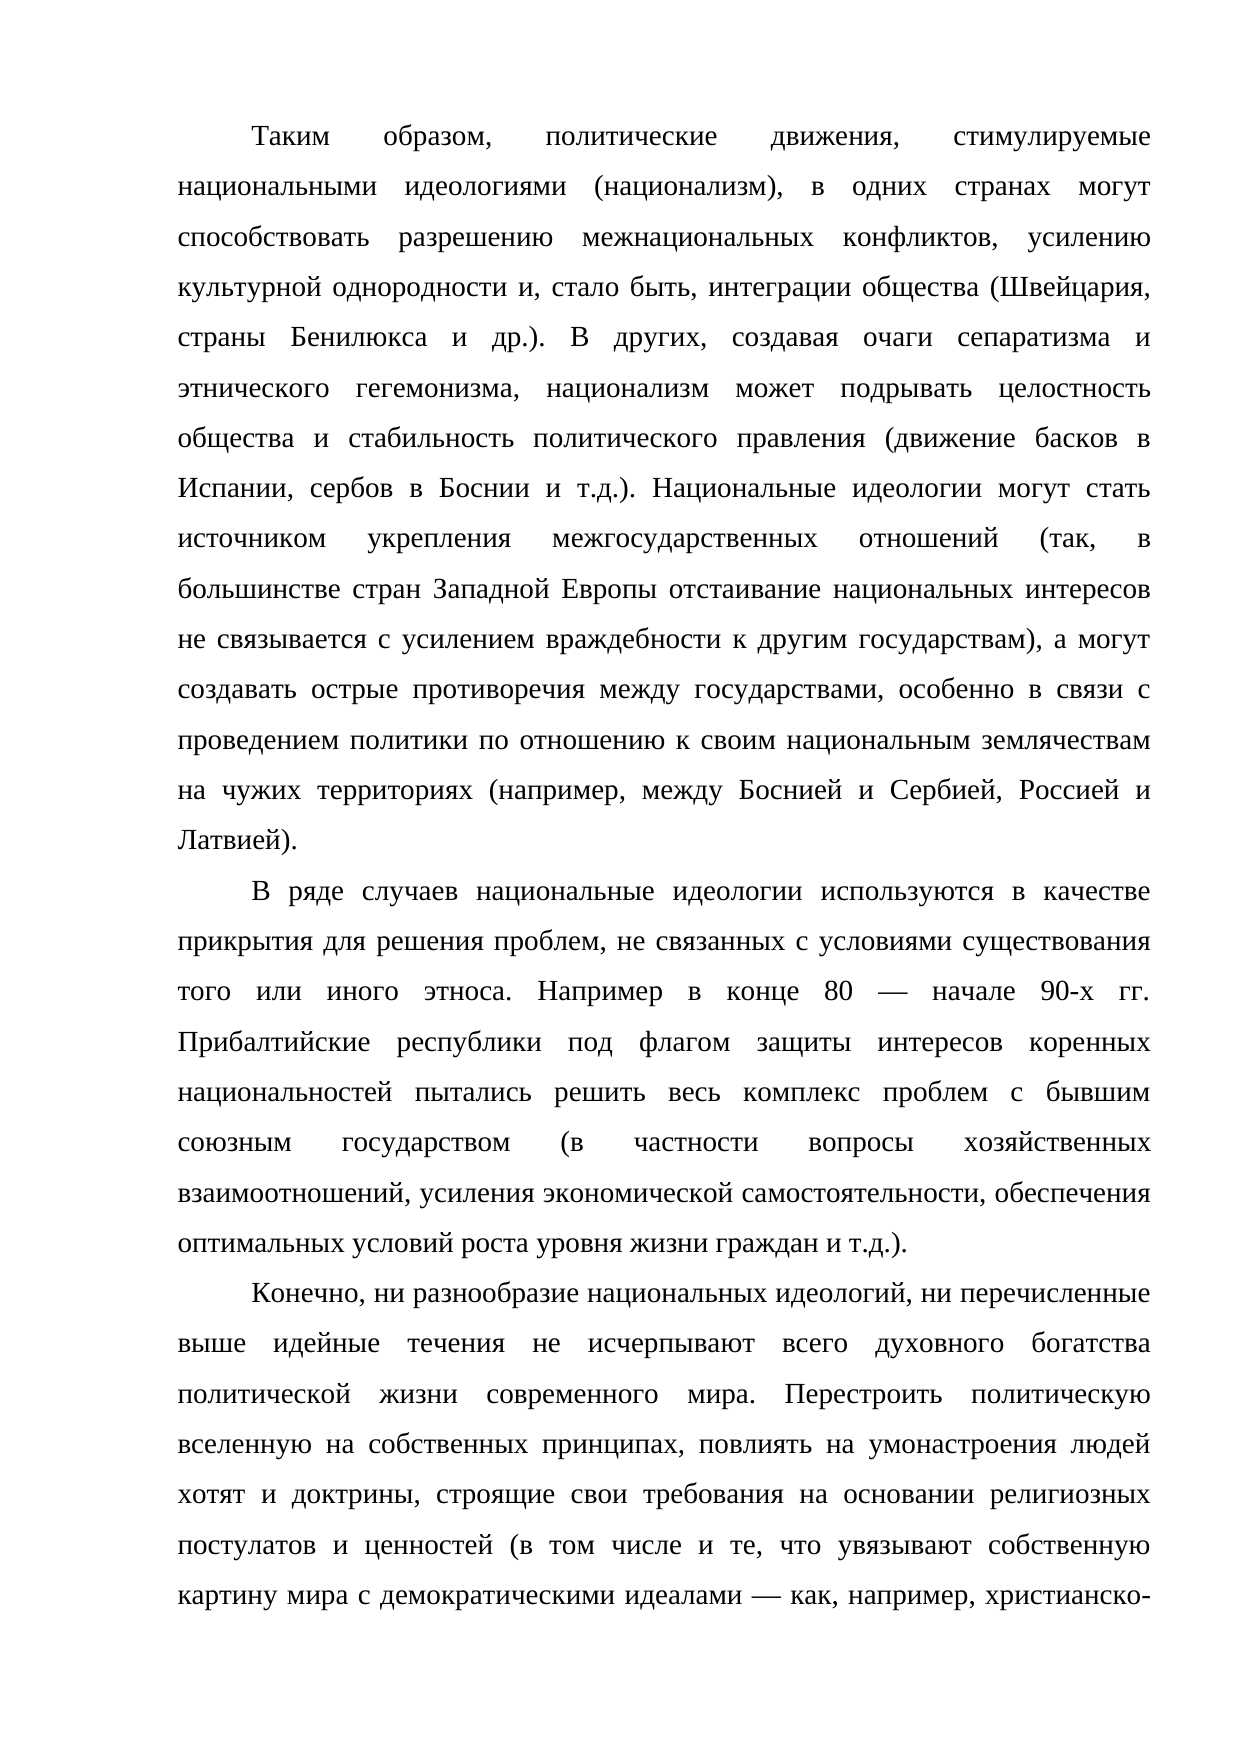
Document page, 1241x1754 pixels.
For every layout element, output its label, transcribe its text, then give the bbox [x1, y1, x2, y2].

text В ряде случаев национальные идеологии используются в качестве прикрытия для решения проблем, не связанных с условиями существования того или иного этноса. Например в конце 80 — начале 90-х гг. Прибалтийские республики под флагом защиты интересов коренных национальностей пытались решить весь комплекс проблем с бывшим союзным государством (в частности вопросы хозяйственных взаимоотношений, усиления экономической самостоятельности, обеспечения оптимальных условий роста уровня жизни граждан и т.д.). [177, 873, 1152, 1258]
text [177, 1275, 1152, 1611]
text Таким образом, политические движения, стимулируемые национальными идеологиями (национализм), в одних странах могут способствовать разрешению межнациональных конфликтов, усилению культурной однородности и, стало быть, интеграции общества (Швейцария, страны Бенилюкса и др.). В других, создавая очаги сепаратизма и этнического гегемонизма, национализм может подрывать целостность общества и стабильность политического правления (движение басков в Испании, сербов в Боснии и т.д.). Национальные идеологии могут стать источником укрепления межгосударственных отношений (так, в большинстве стран Западной Европы отстаивание национальных интересов не связывается с усилением враждебности к другим государствам), а могут создавать острые противоречия между государствами, особенно в связи с проведением политики по отношению к своим национальным землячествам на чужих территориях (например, между Боснией и Сербией, Россией и Латвией). [177, 118, 1152, 856]
